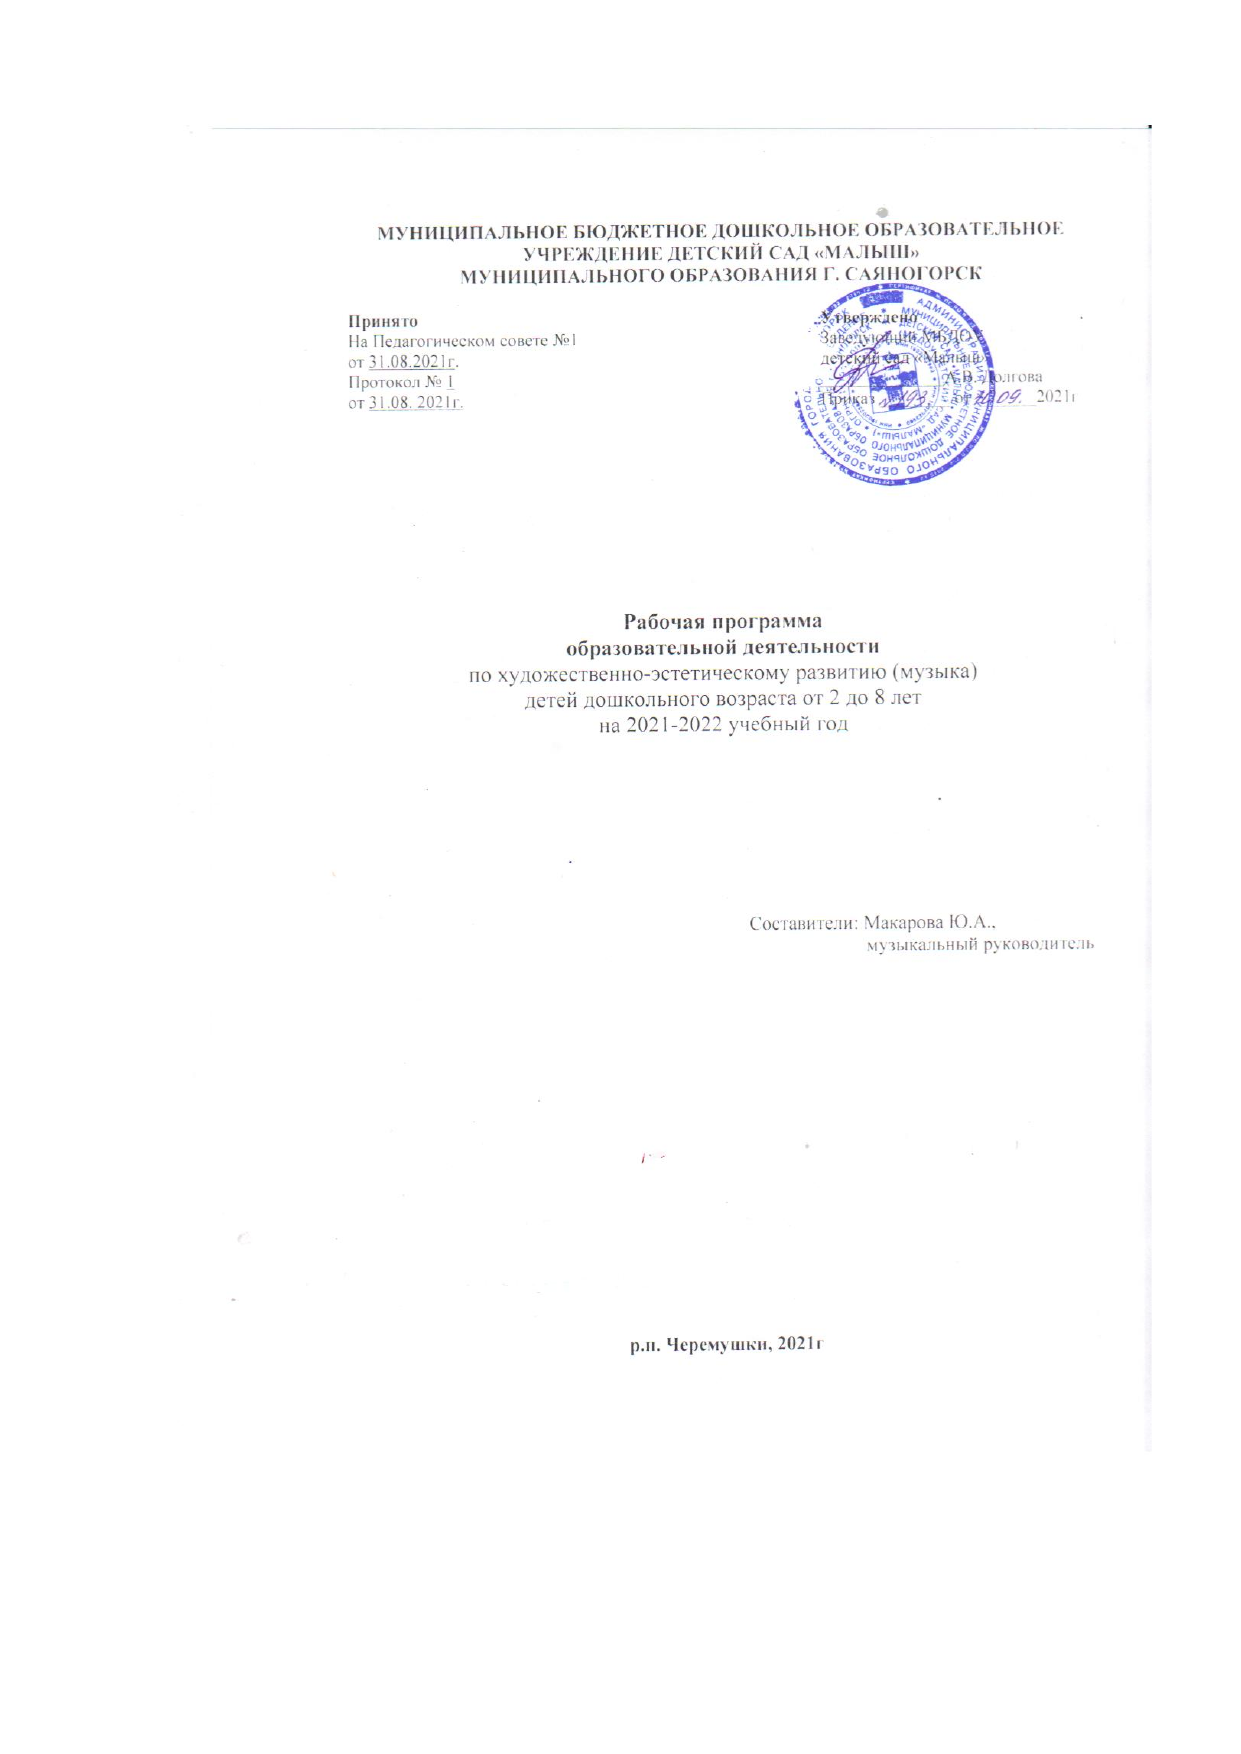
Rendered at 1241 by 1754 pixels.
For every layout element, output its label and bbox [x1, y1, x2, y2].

picture [177, 118, 1152, 1455]
